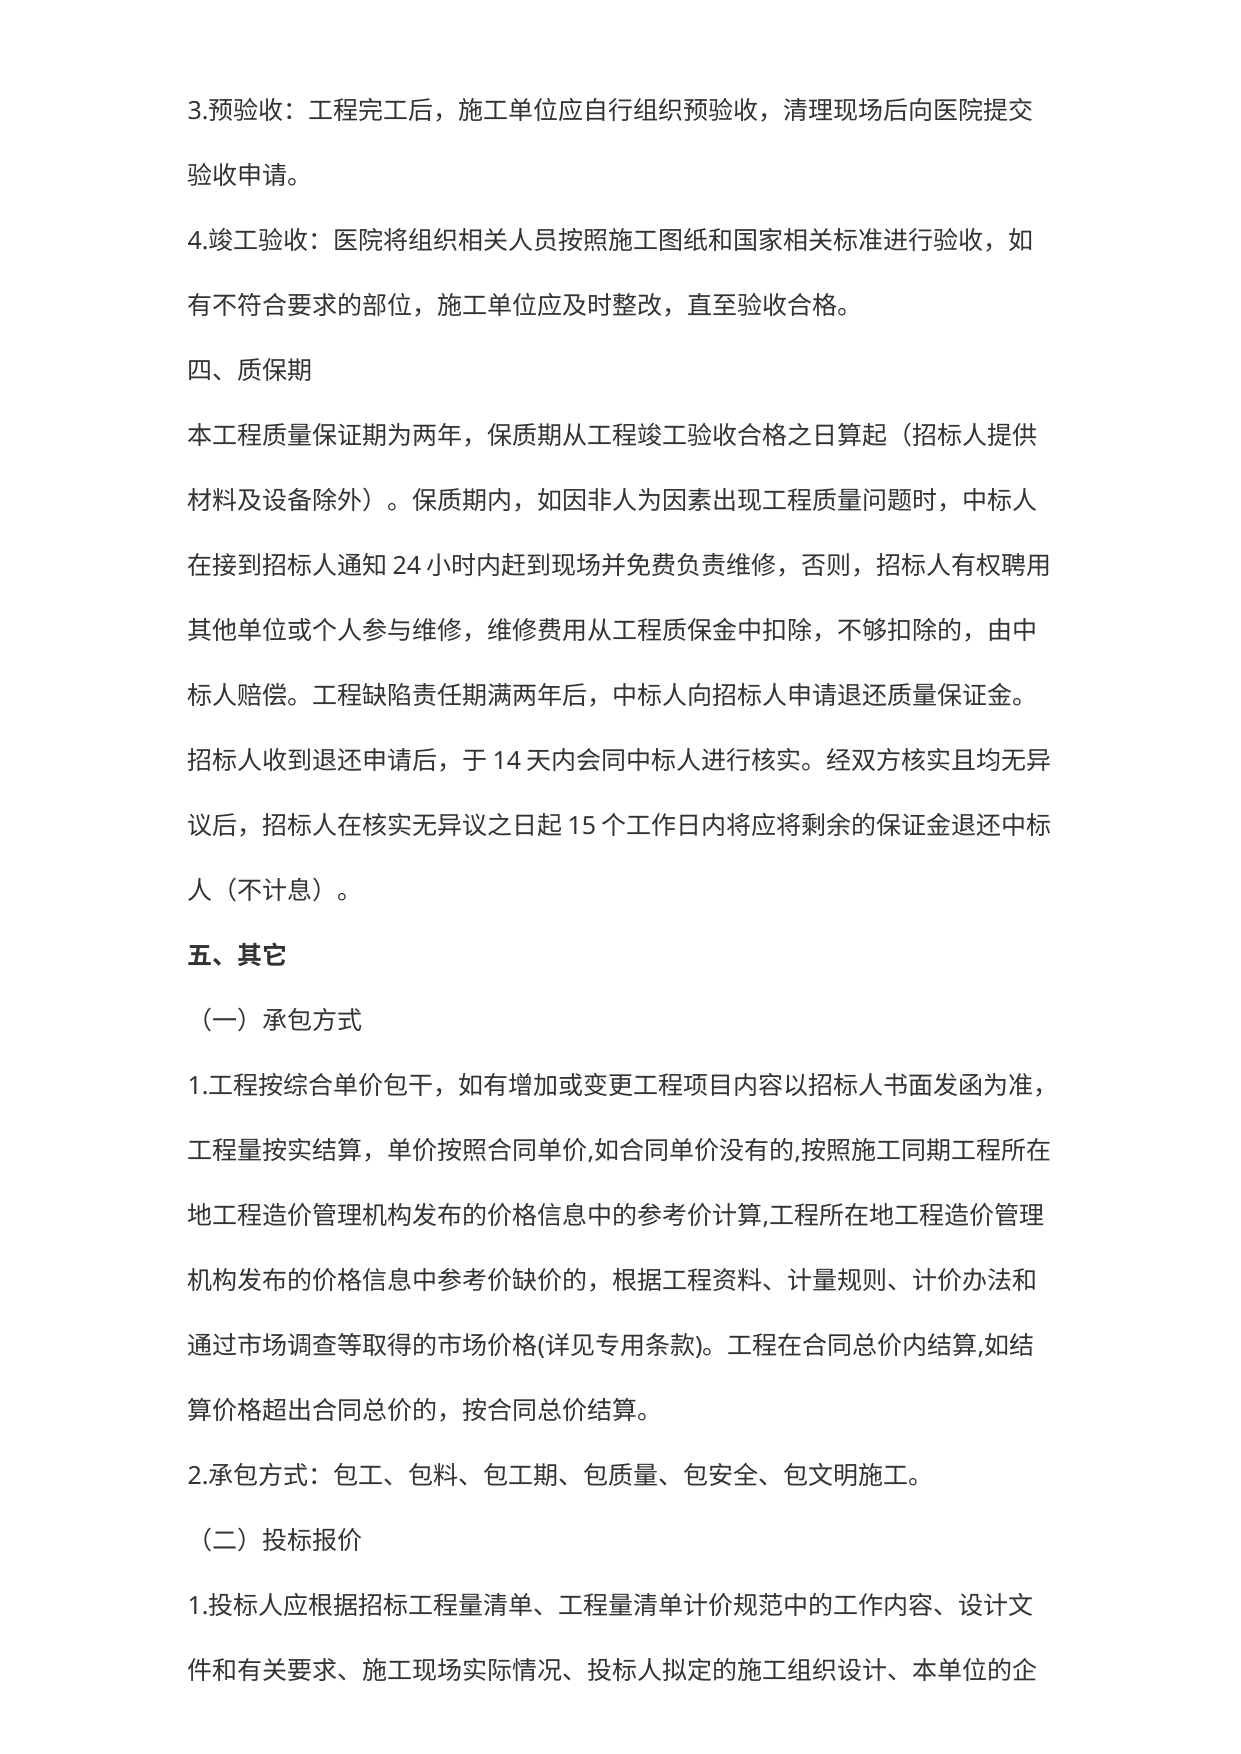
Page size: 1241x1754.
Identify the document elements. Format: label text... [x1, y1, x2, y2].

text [187, 1571, 1053, 1701]
text 本工程质量保证期为两年，保质期从工程竣工验收合格之日算起（招标人提供材料及设备除外）。保质期内，如因非人为因素出现工程质量问题时，中标人在接到招标人通知24小时内赶到现场并免费负责维修，否则，招标人有权聘用其他单位或个人参与维修，维修费用从工程质保金中扣除，不够扣除的，由中标人赔偿。工程缺陷责任期满两年后，中标人向招标人申请退还质量保证金。招标人收到退还申请后，于14天内会同中标人进行核实。经双方核实且均无异议后，招标人在核实无异议之日起15个工作日内将应将剩余的保证金退还中标人（不计息）。 [187, 401, 1053, 921]
text （一）承包方式 [187, 986, 1053, 1051]
text （二）投标报价 [187, 1506, 1053, 1571]
text 2.承包方式：包工、包料、包工期、包质量、包安全、包文明施工。 [187, 1441, 1053, 1506]
text 4.竣工验收：医院将组织相关人员按照施工图纸和国家相关标准进行验收，如有不符合要求的部位，施工单位应及时整改，直至验收合格。 [187, 206, 1053, 336]
text 3.预验收：工程完工后，施工单位应自行组织预验收，清理现场后向医院提交验收申请。 [187, 76, 1053, 206]
text 五、其它 [187, 921, 1053, 986]
text 四、质保期 [187, 336, 1053, 401]
text 1.工程按综合单价包干，如有增加或变更工程项目内容以招标人书面发函为准，工程量按实结算，单价按照合同单价,如合同单价没有的,按照施工同期工程所在地工程造价管理机构发布的价格信息中的参考价计算,工程所在地工程造价管理机构发布的价格信息中参考价缺价的，根据工程资料、计量规则、计价办法和通过市场调查等取得的市场价格(详见专用条款)。工程在合同总价内结算,如结算价格超出合同总价的，按合同总价结算。 [187, 1051, 1053, 1441]
